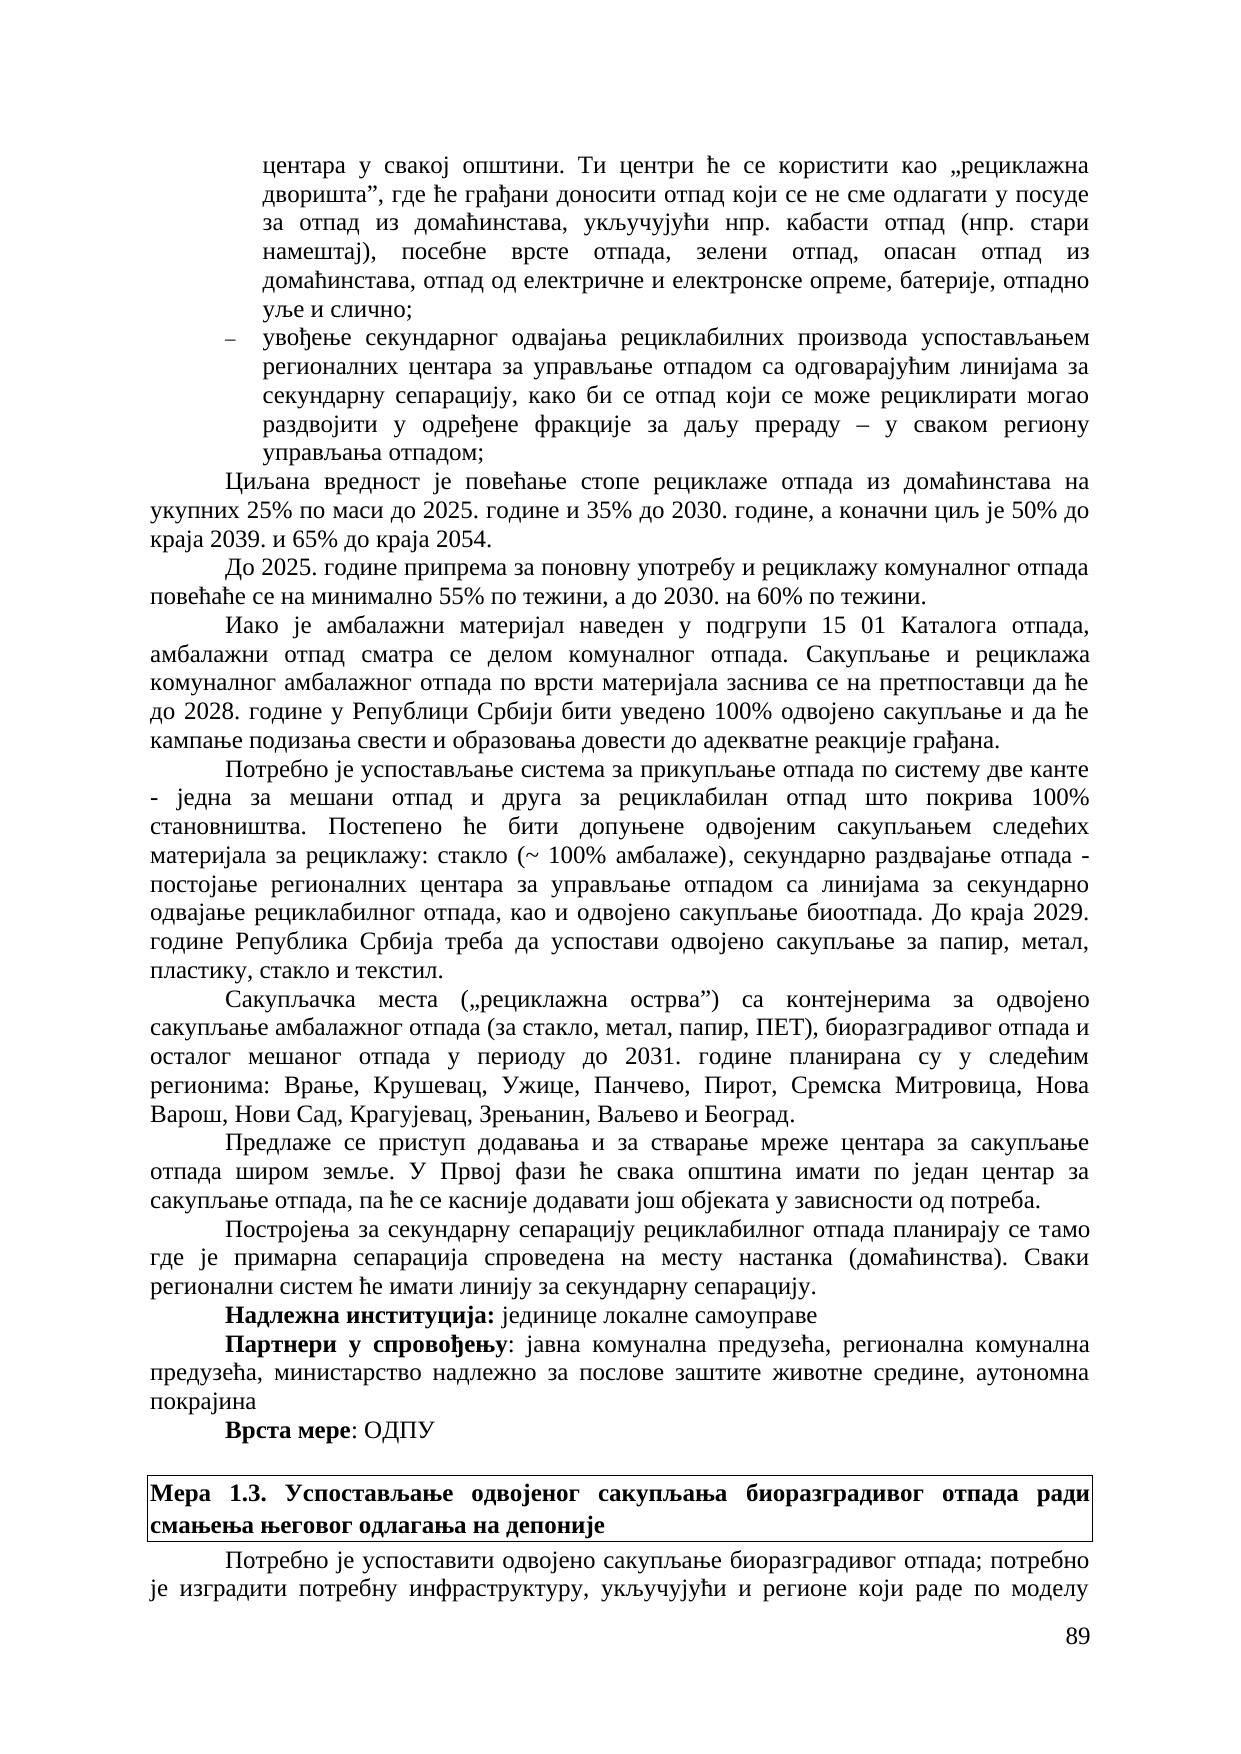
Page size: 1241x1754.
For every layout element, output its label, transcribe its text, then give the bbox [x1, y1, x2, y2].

text Постројења за секундарну сепарацију рециклабилног отпада планирају се тамо где је примарна сепарација спроведена на месту настанка (домаћинства). Сваки регионални систем ће имати линију за секундарну сепарацију. [150, 1214, 1090, 1300]
text Врста мере: ОДПУ [150, 1415, 1090, 1444]
text Партнери у спровођењу: јавна комунална предузећа, регионална комунална предузећа, министарство надлежно за послове заштите животне средине, аутономна покрајина [150, 1329, 1090, 1415]
text Циљана вредност је повећање стопе рециклаже отпада из домаћинстава на укупних 25% по маси до 2025. године и 35% до 2030. године, а коначни циљ је 50% до краја 2039. и 65% до краја 2054. [150, 466, 1090, 552]
text Надлежна институција: јединице локалне самоуправе [150, 1300, 1090, 1329]
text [150, 1545, 1090, 1602]
text Сакупљачка места („рециклажна острва”) са контејнерима за одвојено сакупљање амбалажног отпада (за стакло, метал, папир, ПЕТ), биоразградивог отпада и осталог мешаног отпада у периоду до 2031. године планирана су у следећим регионима: Врање, Крушевац, Ужице, Панчево, Пирот, Сремска Митровица, Нова Варош, Нови Сад, Крагујевац, Зрењанин, Ваљево и Београд. [150, 984, 1090, 1127]
list увођење секундарног одвајања рециклабилних производа успостављањем регионалних центара за управљање отпадом са одговарајућим линијама за секундарну сепарацију, како би се отпад који се може рециклирати могао раздвојити у одређене фракције за даљу прераду – у сваком региону управљања отпадом; [225, 322, 1090, 466]
text Иако је амбалажни материјал наведен у подгрупи 15 01 Каталога отпада, амбалажни отпад сматра се делом комуналног отпада. Сакупљање и рециклажа комуналног амбалажног отпада по врсти материјала заснива се на претпоставци да ће до 2028. године у Републици Србији бити уведено 100% одвојено сакупљање и да ће кампање подизања свести и образовања довести до адекватне реакције грађана. [150, 610, 1090, 754]
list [225, 150, 1090, 322]
text Мера 1.3. Успостављање одвојеног сакупљања биоразградивог отпада ради смањења његовог одлагања на депоније [148, 1476, 1092, 1541]
text Потребно је успостављање система за прикупљање отпада по систему две канте - једна за мешани отпад и друга за рециклабилан отпад што покрива 100% становништва. Постепено ће бити допуњене одвојеним сакупљањем следећих материјала за рециклажу: стакло (~ 100% амбалаже), секундарно раздвајање отпада - постојање регионалних центара за управљање отпадом са линијама за секундарно одвајање рециклабилног отпада, као и одвојено сакупљање биоотпада. До краја 2029. године Република Србија треба да успостави одвојено сакупљање за папир, метал, пластику, стакло и текстил. [150, 754, 1090, 984]
text До 2025. године припрема за поновну употребу и рециклажу комуналног отпада повећаће се на минимално 55% по тежини, а до 2030. на 60% по тежини. [150, 552, 1090, 610]
text Предлаже се приступ додавања и за стварање мреже центара за сакупљање отпада широм земље. У Првој фази ће свака општина имати по један центар за сакупљање отпада, па ће се касније додавати још објеката у зависности од потреба. [150, 1127, 1090, 1214]
